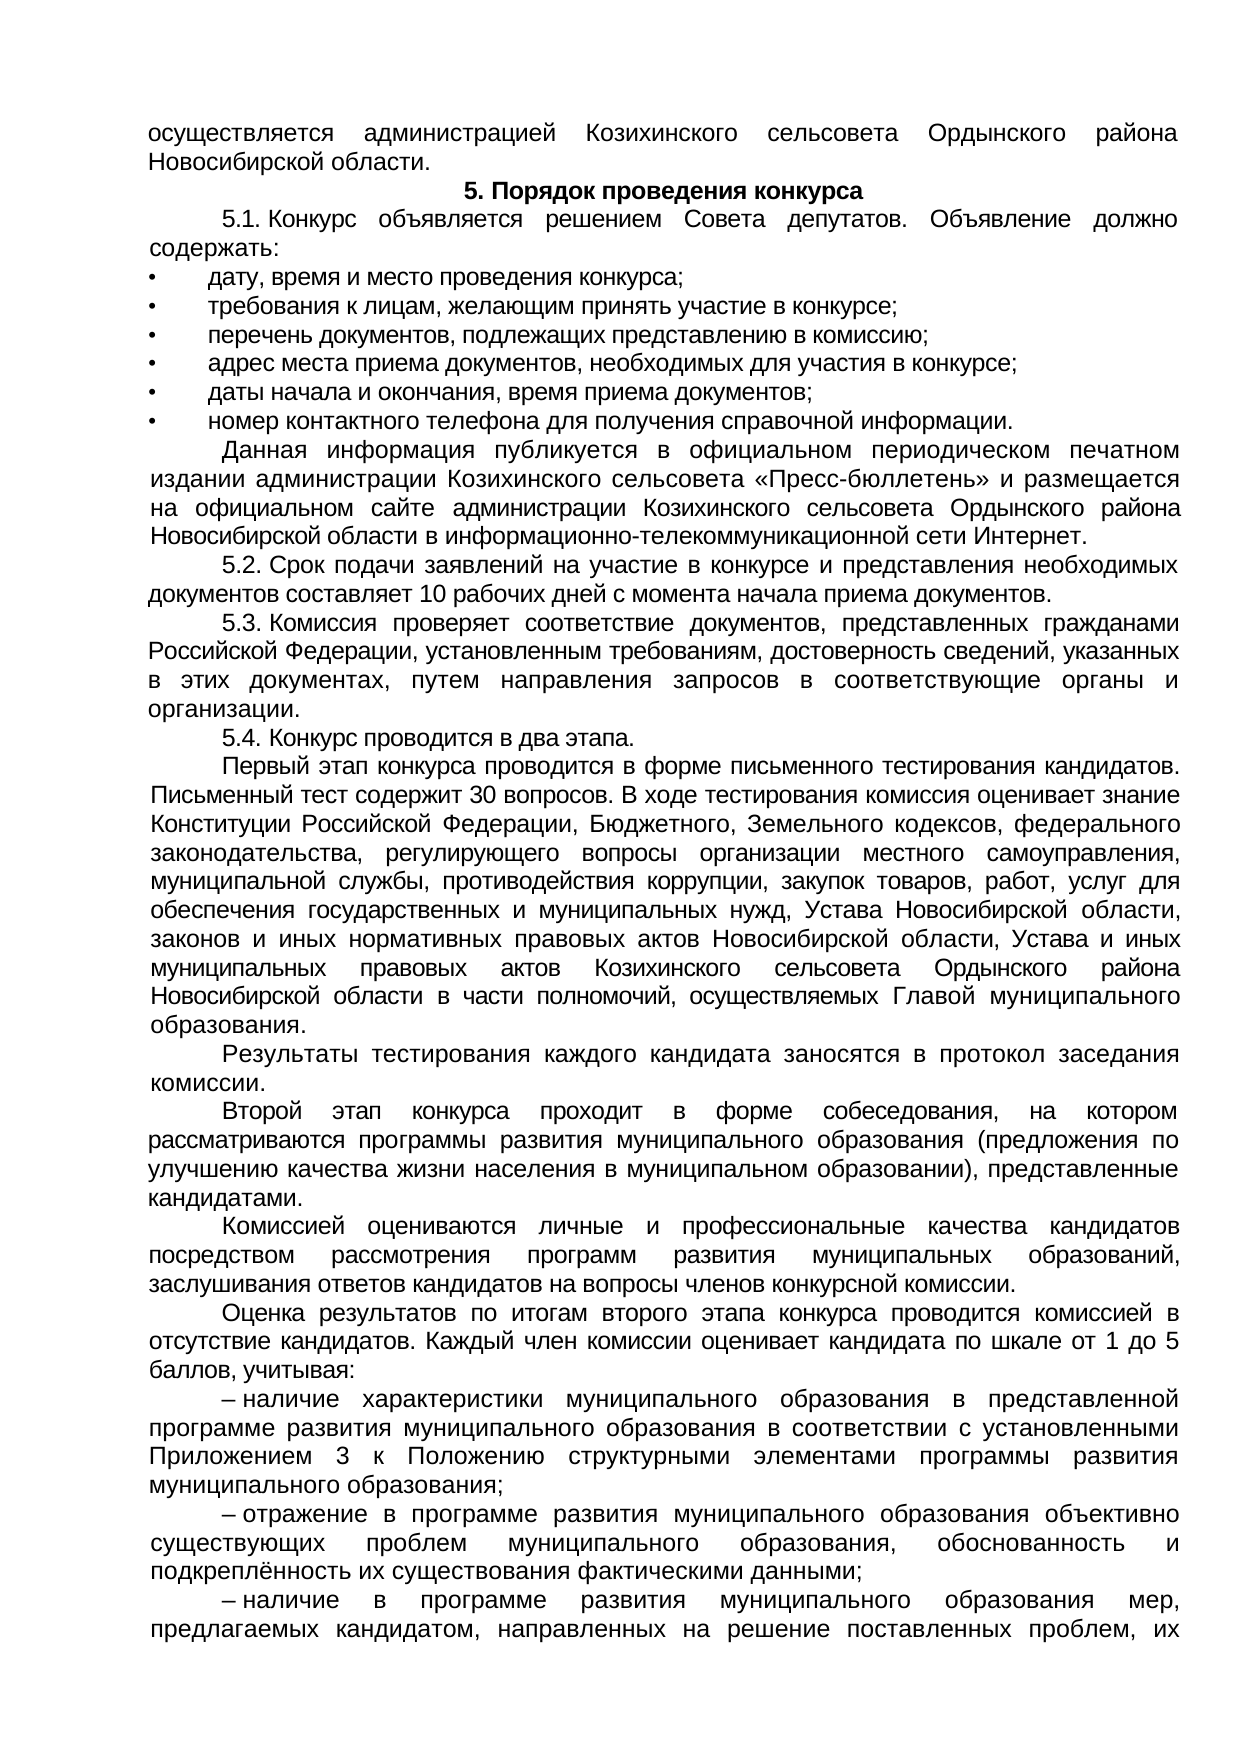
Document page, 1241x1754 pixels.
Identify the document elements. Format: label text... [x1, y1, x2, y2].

text 5.4. Конкурс проводится в два этапа. [148, 722, 1180, 751]
list дату, время и место проведения конкурса; [148, 262, 1181, 291]
list перечень документов, подлежащих представлению в комиссию; [148, 319, 1181, 348]
text Первый этап конкурса проводится в форме письменного тестирования кандидатов. Письменный тест содержит 30 вопросов. В ходе тестирования комиссия оценивает знание Конституции Российской Федерации, Бюджетного, Земельного кодексов, федерального законодательства, регулирующего вопросы организации местного самоуправления, муниципальной службы, противодействия коррупции, закупок товаров, работ, услуг для обеспечения государственных и муниципальных нужд, Устава Новосибирской области, законов и иных нормативных правовых актов Новосибирской области, Устава и иных муниципальных правовых актов Козихинского сельсовета Ордынского района Новосибирской области в части полномочий, осуществляемых Главой муниципального образования. [150, 751, 1181, 1039]
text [150, 1585, 1181, 1642]
text 5. Порядок проведения конкурса [148, 176, 1179, 204]
list даты начала и окончания, время приема документов; [148, 377, 1181, 406]
list адрес места приема документов, необходимых для участия в конкурсе; [148, 348, 1181, 377]
text Результаты тестирования каждого кандидата заносятся в протокол заседания комиссии. [150, 1039, 1181, 1096]
text 5.2. Срок подачи заявлений на участие в конкурсе и представления необходимых документов составляет 10 рабочих дней с момента начала приема документов. [148, 550, 1179, 607]
text ‒ наличие характеристики муниципального образования в представленной программе развития муниципального образования в соответствии с установленными Приложением 3 к Положению структурными элементами программы развития муниципального образования; [149, 1384, 1180, 1499]
text 5.1. Конкурс объявляется решением Совета депутатов. Объявление должно содержать: [149, 204, 1179, 262]
text Оценка результатов по итогам второго этапа конкурса проводится комиссией в отсутствие кандидатов. Каждый член комиссии оценивает кандидата по шкале от 1 до 5 баллов, учитывая: [149, 1297, 1180, 1384]
text ‒ отражение в программе развития муниципального образования объективно существующих проблем муниципального образования, обоснованность и подкреплённость их существования фактическими данными; [150, 1499, 1181, 1585]
list номер контактного телефона для получения справочной информации. [148, 406, 1181, 435]
text Второй этап конкурса проходит в форме собеседования, на котором рассматриваются программы развития муниципального образования (предложения по улучшению качества жизни населения в муниципальном образовании), представленные кандидатами. [148, 1096, 1179, 1211]
text Комиссией оцениваются личные и профессиональные качества кандидатов посредством рассмотрения программ развития муниципальных образований, заслушивания ответов кандидатов на вопросы членов конкурсной комиссии. [148, 1211, 1181, 1297]
text 5.3. Комиссия проверяет соответствие документов, представленных гражданами Российской Федерации, установленным требованиям, достоверность сведений, указанных в этих документах, путем направления запросов в соответствующие органы и организации. [148, 607, 1180, 722]
list требования к лицам, желающим принять участие в конкурсе; [148, 291, 1181, 319]
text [148, 118, 1178, 176]
text Данная информация публикуется в официальном периодическом печатном издании администрации Козихинского сельсовета «Пресс-бюллетень» и размещается на официальном сайте администрации Козихинского сельсовета Ордынского района Новосибирской области в информационно-телекоммуникационной сети Интернет. [150, 435, 1181, 550]
